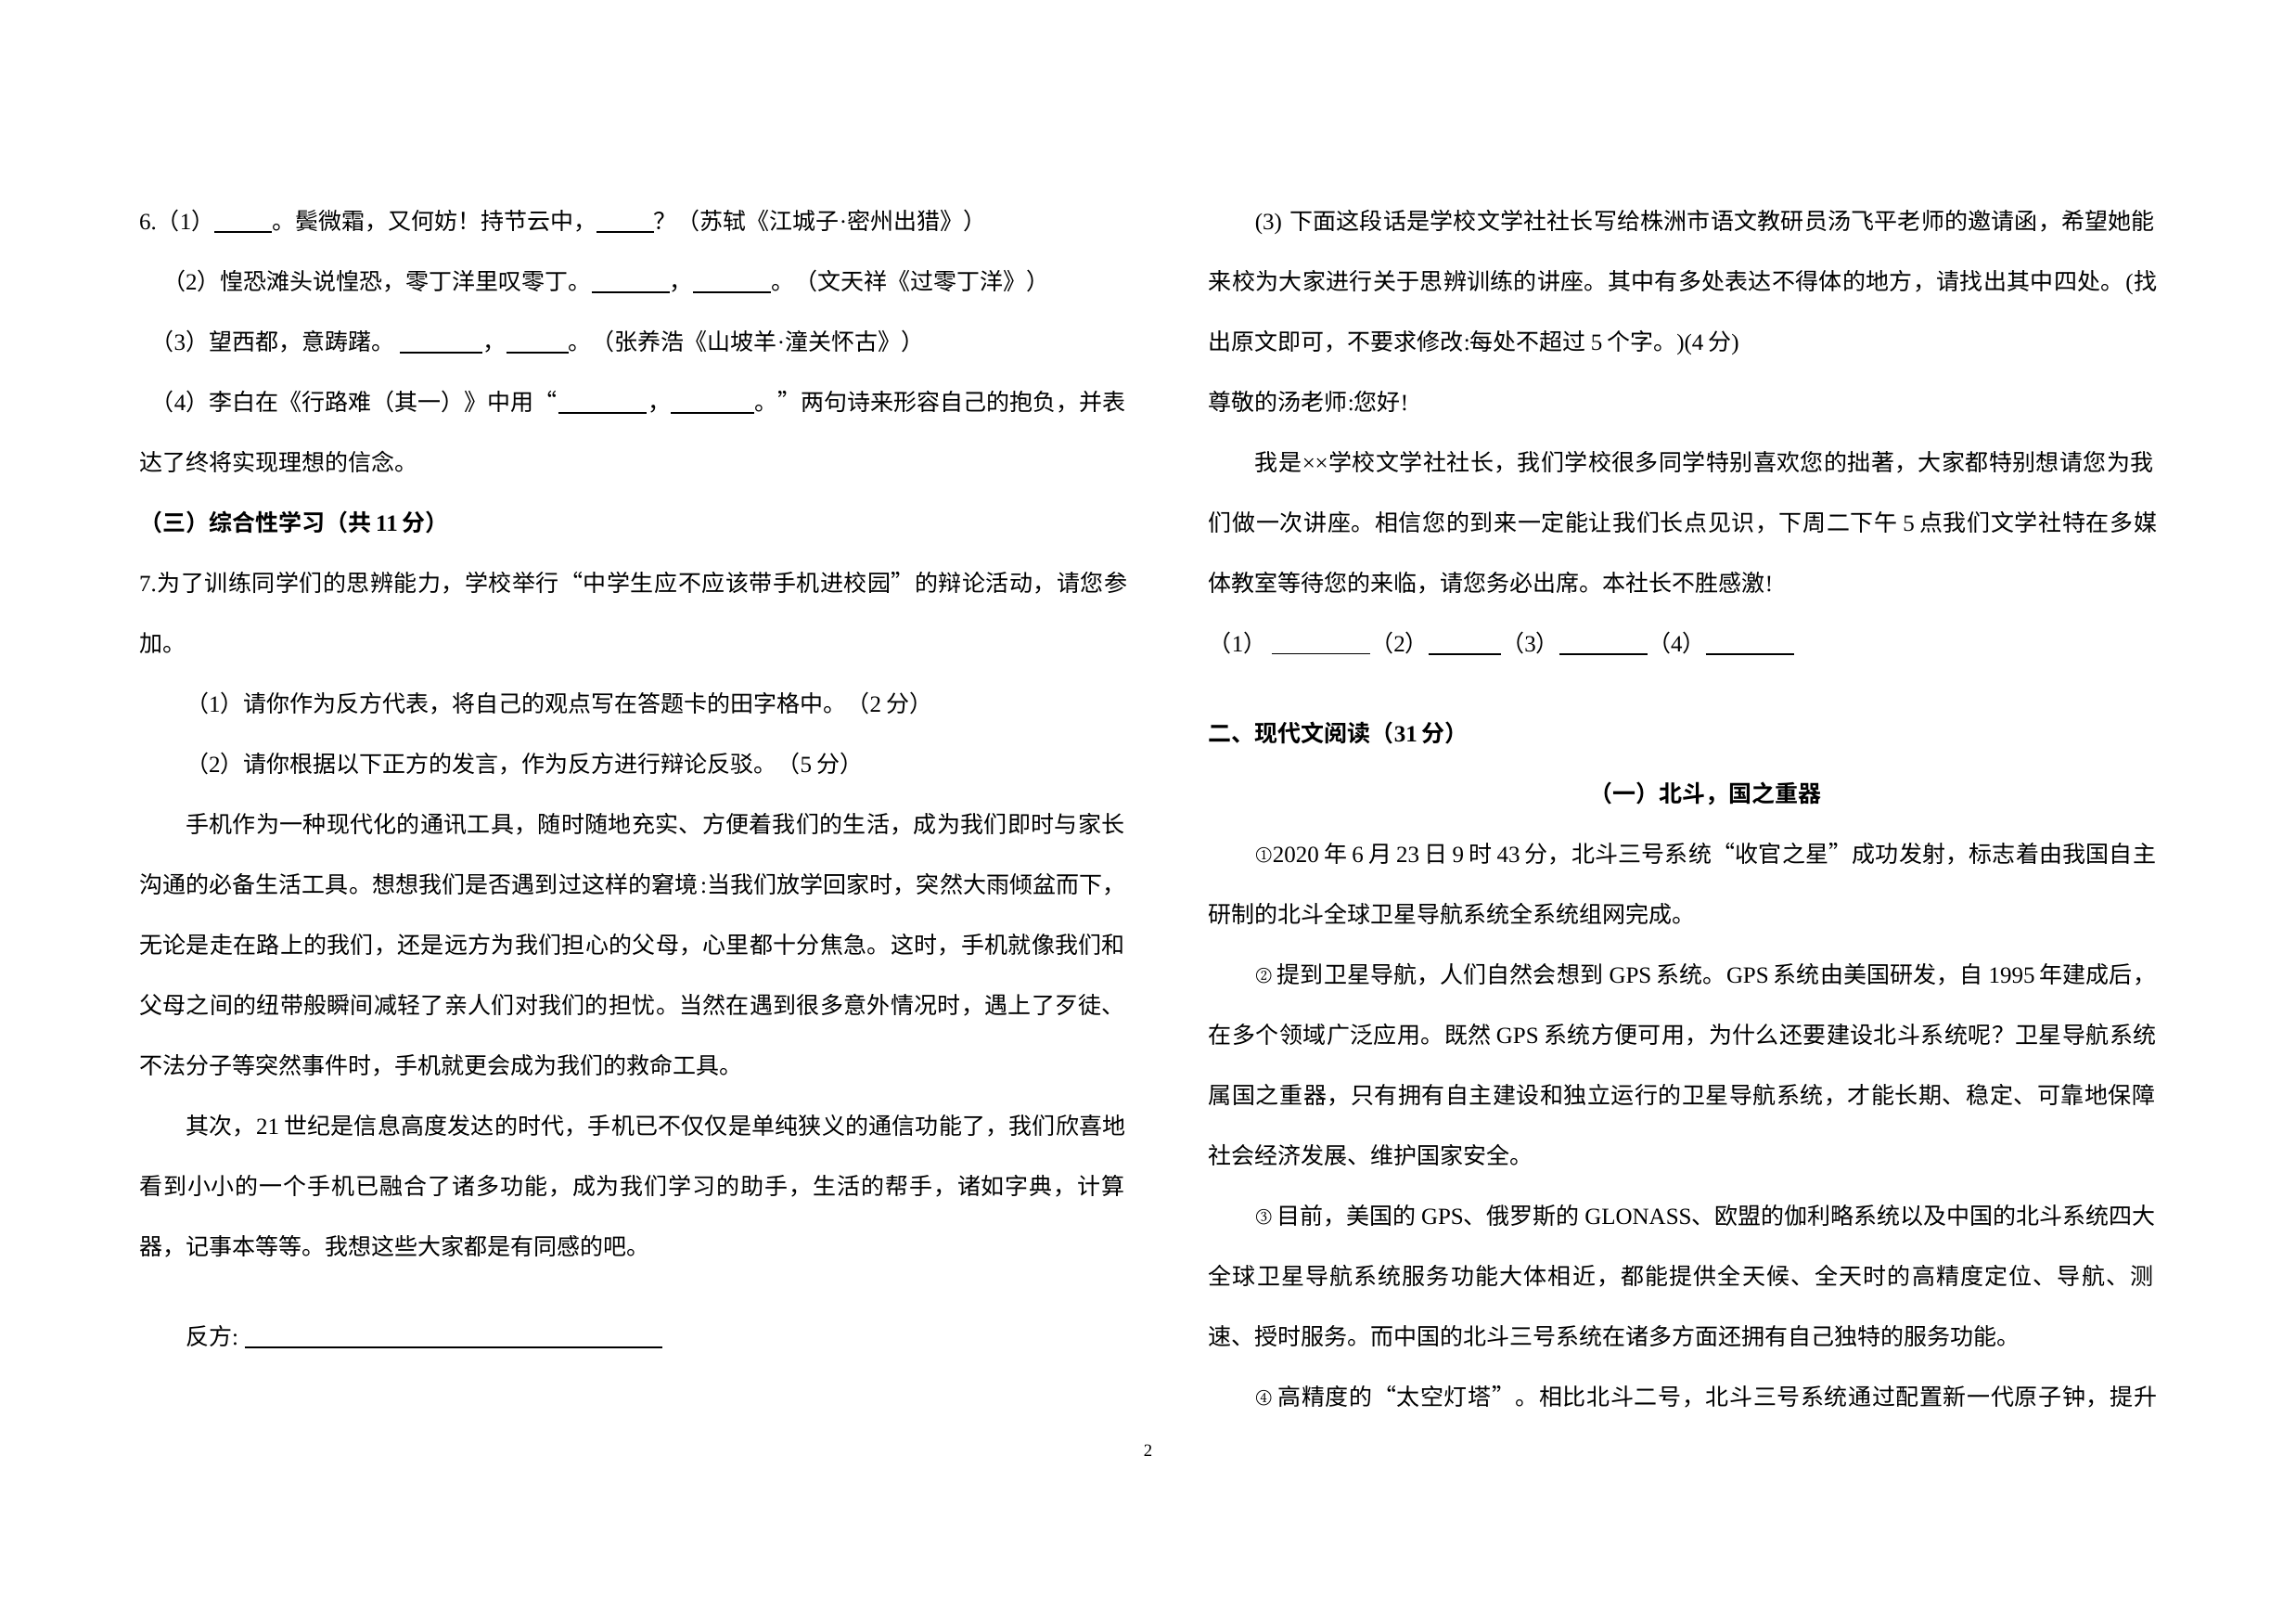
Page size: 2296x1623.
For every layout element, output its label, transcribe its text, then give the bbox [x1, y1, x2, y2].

list 综合性学习（共11分） [139, 491, 1127, 551]
list 反方: [139, 1305, 1127, 1365]
list （2）请你根据以下正方的发言，作为反方进行辩论反驳。（5分） [139, 732, 1127, 792]
list 下面这段话是学校文学社社长写给株洲市语文教研员汤飞平老师的邀请函，希望她能来校为大家进行关于思辨训练的讲座。其中有多处表达不得体的地方，请找出其中四处。(找出原文即可，不要求修改:每处不超过5个字。)(4分) [1209, 189, 2157, 370]
list 6.（1） 。鬓微霜，又何妨！持节云中， ？（苏轼《江城子·密州出猎》） [139, 189, 1127, 250]
text ②提到卫星导航，人们自然会想到GPS系统。GPS系统由美国研发，自1995年建成后，在多个领域广泛应用。既然GPS系统方便可用，为什么还要建设北斗系统呢？卫星导航系统属国之重器，只有拥有自主建设和独立运行的卫星导航系统，才能长期、稳定、可靠地保障社会经济发展、维护国家安全。 [1209, 943, 2157, 1184]
text （一）北斗，国之重器 [1209, 762, 2157, 822]
list （1）请你作为反方代表，将自己的观点写在答题卡的田字格中。（2分） [139, 672, 1127, 732]
list 现代文阅读（31分） [1209, 702, 2157, 762]
list （4）李白在《行路难（其一）》中用“ ， 。”两句诗来形容自己的抱负，并表达了终将实现理想的信念。 [139, 370, 1127, 491]
text ①2020年6月23日9时43分，北斗三号系统“收官之星”成功发射，标志着由我国自主研制的北斗全球卫星导航系统全系统组网完成。 [1209, 822, 2157, 943]
list 7.为了训练同学们的思辨能力，学校举行“中学生应不应该带手机进校园”的辩论活动，请您参加。 [139, 551, 1127, 672]
list 其次，21世纪是信息高度发达的时代，手机已不仅仅是单纯狭义的通信功能了，我们欣喜地看到小小的一个手机已融合了诸多功能，成为我们学习的助手，生活的帮手，诸如字典，计算器，记事本等等。我想这些大家都是有同感的吧。 [139, 1094, 1127, 1275]
text ③目前，美国的GPS、俄罗斯的GLONASS、欧盟的伽利略系统以及中国的北斗系统四大全球卫星导航系统服务功能大体相近，都能提供全天候、全天时的高精度定位、导航、测速、授时服务。而中国的北斗三号系统在诸多方面还拥有自己独特的服务功能。 [1209, 1184, 2157, 1365]
list 我是××学校文学社社长，我们学校很多同学特别喜欢您的拙著，大家都特别想请您为我们做一次讲座。相信您的到来一定能让我们长点见识，下周二下午5点我们文学社特在多媒体教室等待您的来临，请您务必出席。本社长不胜感激! [1209, 431, 2157, 612]
list （2） （3） （4） [1209, 612, 2157, 672]
list 手机作为一种现代化的通讯工具，随时随地充实、方便着我们的生活，成为我们即时与家长沟通的必备生活工具。想想我们是否遇到过这样的窘境:当我们放学回家时，突然大雨倾盆而下，无论是走在路上的我们，还是远方为我们担心的父母，心里都十分焦急。这时，手机就像我们和父母之间的纽带般瞬间减轻了亲人们对我们的担忧。当然在遇到很多意外情况时，遇上了歹徒、不法分子等突然事件时，手机就更会成为我们的救命工具。 [139, 792, 1127, 1094]
list （3）望西都，意踌躇。 ， 。（张养浩《山坡羊·潼关怀古》） [139, 310, 1127, 370]
list 尊敬的汤老师:您好! [1209, 370, 2157, 431]
list （2）惶恐滩头说惶恐，零丁洋里叹零丁。 ， 。（文天祥《过零丁洋》） [139, 250, 1127, 310]
